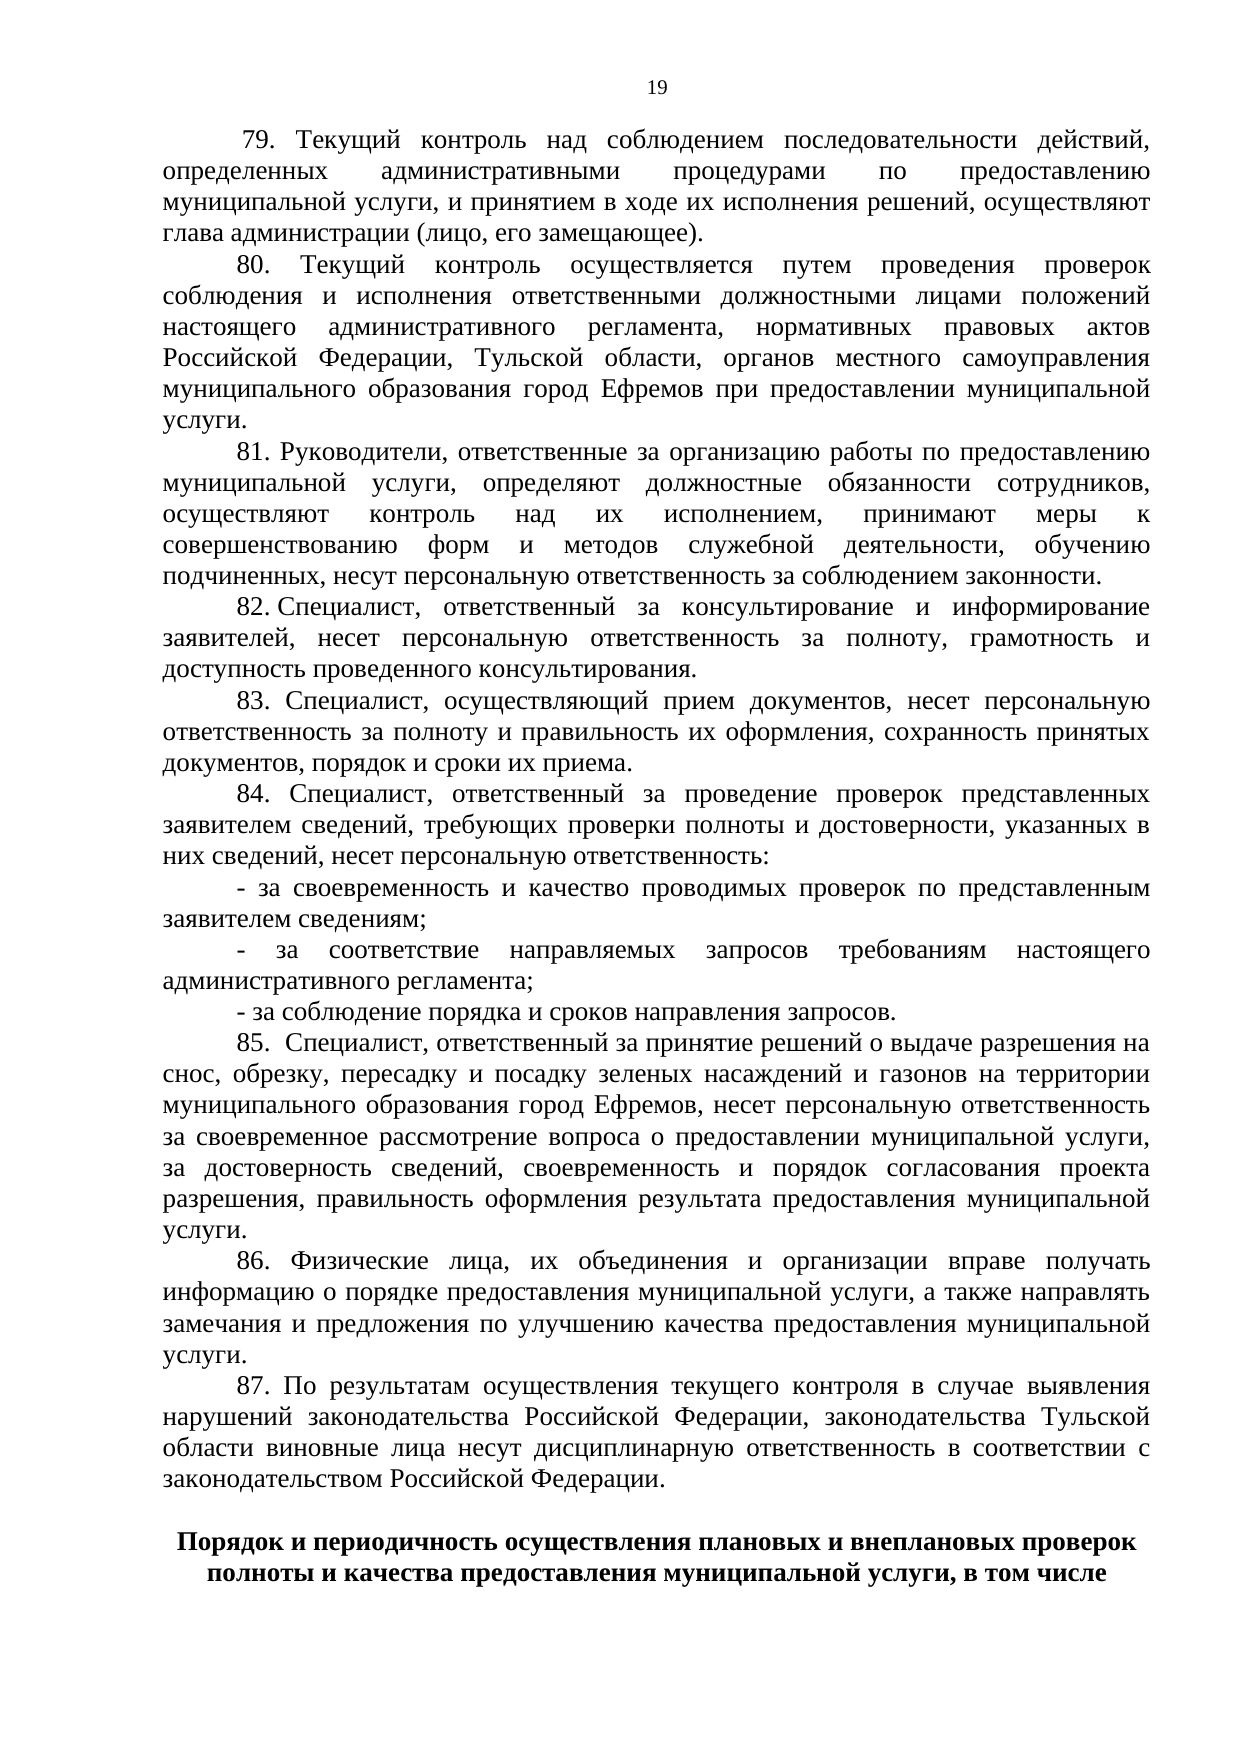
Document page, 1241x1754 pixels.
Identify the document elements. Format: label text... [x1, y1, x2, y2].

text 81. Руководители, ответственные за организацию работы по предоставлению муниципальной услуги, определяют должностные обязанности сотрудников, осуществляют контроль над их исполнением, принимают меры к совершенствованию форм и методов служебной деятельности, обучению подчиненных, несут персональную ответственность за соблюдением законности. [162, 434, 1152, 590]
text 79. Текущий контроль над соблюдением последовательности действий, определенных административными процедурами по предоставлению муниципальной услуги, и принятием в ходе их исполнения решений, осуществляют глава администрации (лицо, его замещающее). [162, 123, 1152, 248]
text 87. По результатам осуществления текущего контроля в случае выявления нарушений законодательства Российской Федерации, законодательства Тульской области виновные лица несут дисциплинарную ответственность в соответствии с законодательством Российской Федерации. [162, 1369, 1152, 1493]
text 80. Текущий контроль осуществляется путем проведения проверок соблюдения и исполнения ответственными должностными лицами положений настоящего административного регламента, нормативных правовых актов Российской Федерации, Тульской области, органов местного самоуправления муниципального образования город Ефремов при предоставлении муниципальной услуги. [162, 248, 1152, 434]
text 84. Специалист, ответственный за проведение проверок представленных заявителем сведений, требующих проверки полноты и достоверности, указанных в них сведений, несет персональную ответственность: [162, 777, 1152, 871]
text - за соответствие направляемых запросов требованиям настоящего административного регламента; [162, 933, 1152, 995]
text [162, 1525, 1152, 1587]
text 82. Специалист, ответственный за консультирование и информирование заявителей, несет персональную ответственность за полноту, грамотность и доступность проведенного консультирования. [162, 590, 1152, 684]
text - за своевременность и качество проводимых проверок по представленным заявителем сведениям; [162, 871, 1152, 933]
text 83. Специалист, осуществляющий прием документов, несет персональную ответственность за полноту и правильность их оформления, сохранность принятых документов, порядок и сроки их приема. [162, 684, 1152, 777]
text 85. Специалист, ответственный за принятие решений о выдаче разрешения на снос, обрезку, пересадку и посадку зеленых насаждений и газонов на территории муниципального образования город Ефремов, несет персональную ответственность за своевременное рассмотрение вопроса о предоставлении муниципальной услуги, за достоверность сведений, своевременность и порядок согласования проекта разрешения, правильность оформления результата предоставления муниципальной услуги. [162, 1026, 1152, 1244]
text 86. Физические лица, их объединения и организации вправе получать информацию о порядке предоставления муниципальной услуги, а также направлять замечания и предложения по улучшению качества предоставления муниципальной услуги. [162, 1244, 1152, 1369]
text - за соблюдение порядка и сроков направления запросов. [162, 995, 1152, 1026]
